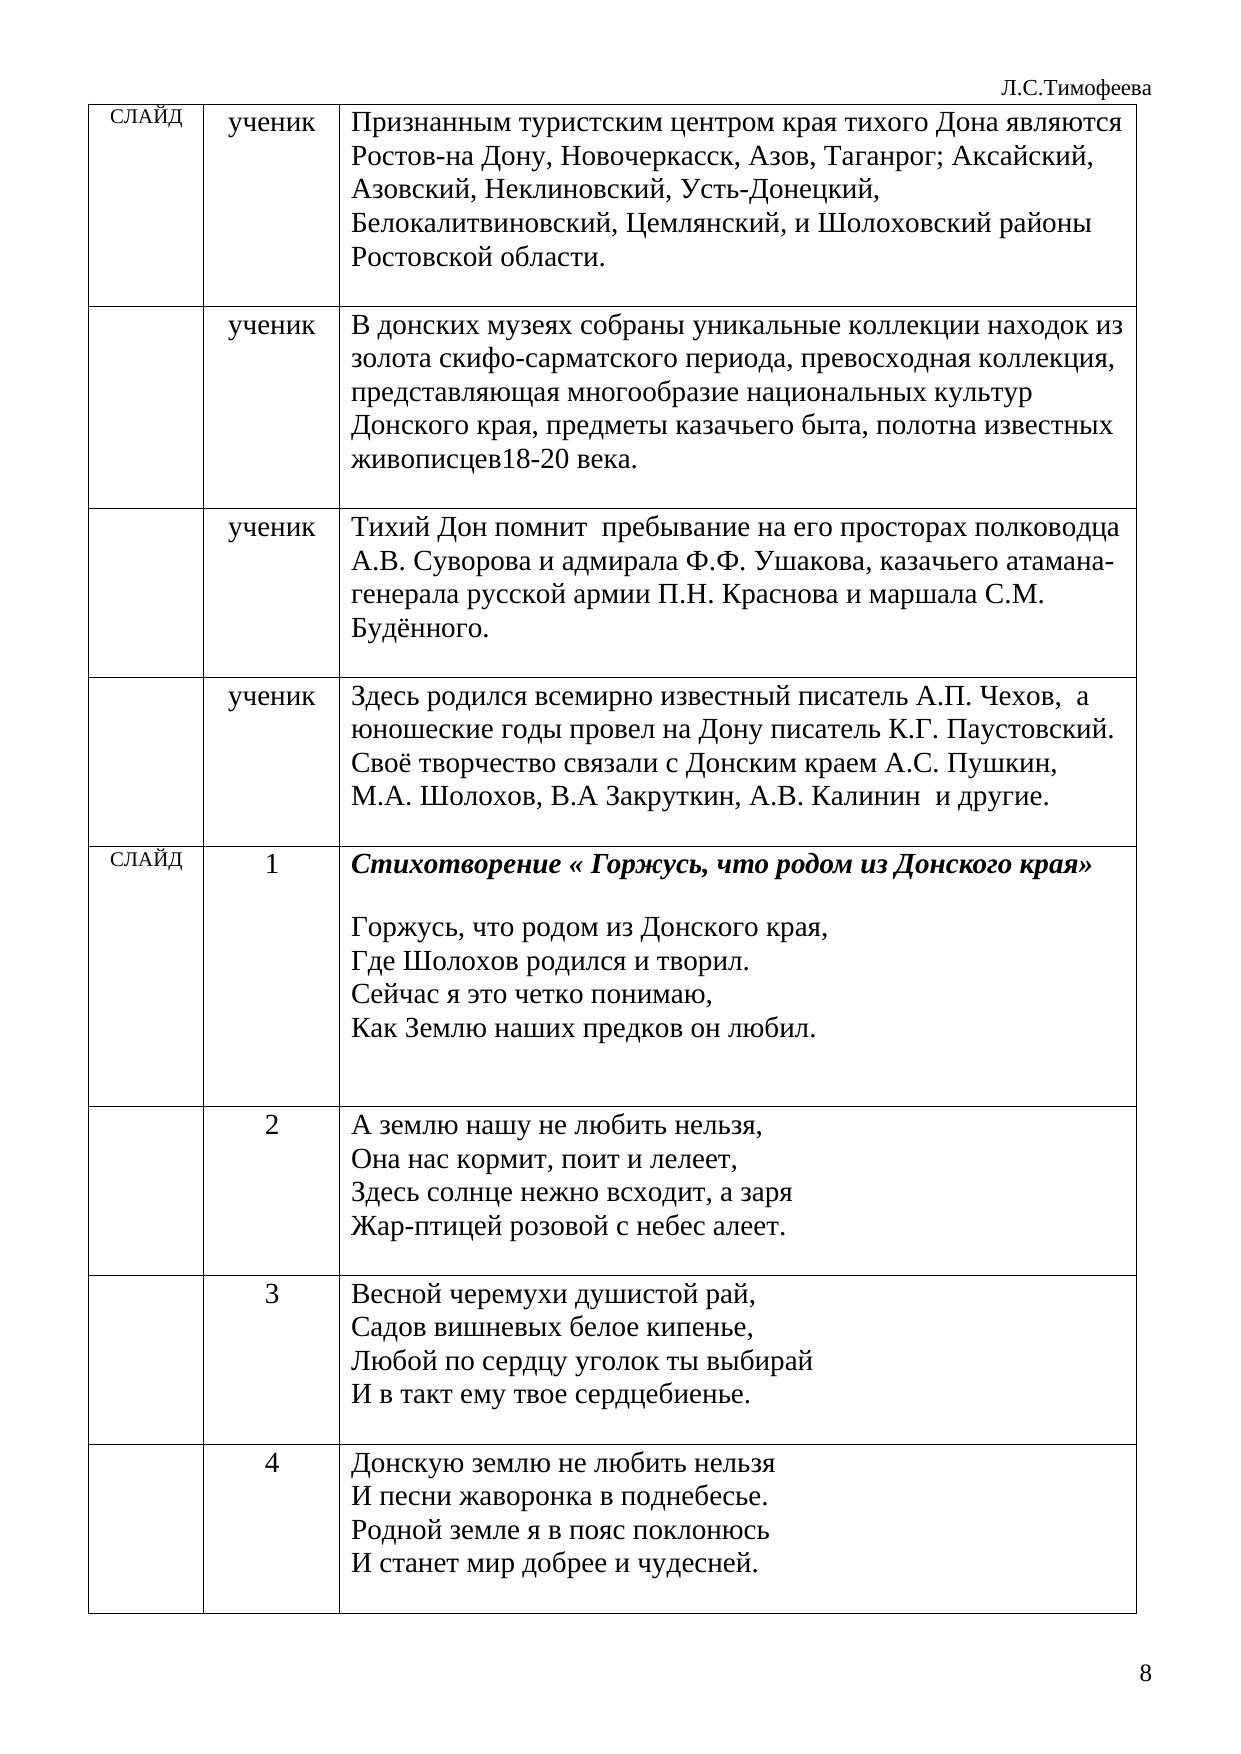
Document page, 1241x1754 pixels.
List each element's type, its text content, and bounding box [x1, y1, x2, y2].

table_cell [89, 678, 203, 846]
table_cell Донскую землю не любить нельзя И песни жаворонка в поднебесье. Родной земле я в пояс поклонюсь И станет мир добрее и чудесней. [340, 1445, 1136, 1612]
table_cell [89, 1445, 203, 1612]
table_cell [89, 1276, 203, 1444]
table_cell [89, 1107, 203, 1275]
table_cell 1 [204, 847, 339, 1106]
table_cell СЛАЙД [89, 105, 203, 306]
table_cell В донских музеях собраны уникальные коллекции находок из золота скифо-сарматского периода, превосходная коллекция, представляющая многообразие национальных культур Донского края, предметы казачьего быта, полотна известных живописцев18-20 века. [340, 307, 1136, 508]
table_cell 2 [204, 1107, 339, 1275]
table_cell ученик [204, 105, 339, 306]
table_cell ученик [204, 509, 339, 677]
table_cell 3 [204, 1276, 339, 1444]
table_cell ученик [204, 678, 339, 846]
table_cell СЛАЙД [89, 847, 203, 1106]
table_cell ученик [204, 307, 339, 508]
table_cell А землю нашу не любить нельзя, Она нас кормит, поит и лелеет, Здесь солнце нежно всходит, а заря Жар-птицей розовой с небес алеет. [340, 1107, 1136, 1275]
table_cell Признанным туристским центром края тихого Дона являются Ростов-на Дону, Новочеркасск, Азов, Таганрог; Аксайский, Азовский, Неклиновский, Усть-Донецкий, Белокалитвиновский, Цемлянский, и Шолоховский районы Ростовской области. [340, 105, 1136, 306]
table_cell Тихий Дон помнит пребывание на его просторах полководца А.В. Суворова и адмирала Ф.Ф. Ушакова, казачьего атамана- генерала русской армии П.Н. Краснова и маршала С.М. Будённого. [340, 509, 1136, 677]
table_cell Весной черемухи душистой рай, Садов вишневых белое кипенье, Любой по сердцу уголок ты выбирай И в такт ему твое сердцебиенье. [340, 1276, 1136, 1444]
table_cell Здесь родился всемирно известный писатель А.П. Чехов, а юношеские годы провел на Дону писатель К.Г. Паустовский. Своё творчество связали с Донским краем А.С. Пушкин, М.А. Шолохов, В.А Закруткин, А.В. Калинин и другие. [340, 678, 1136, 846]
table_cell Стихотворение « Горжусь, что родом из Донского края» Горжусь, что родом из Донского края, Где Шолохов родился и творил. Сейчас я это четко понимаю, Как Землю наших предков он любил. [340, 847, 1136, 1106]
table_cell 4 [204, 1445, 339, 1612]
table_cell [89, 307, 203, 508]
table_cell [89, 509, 203, 677]
